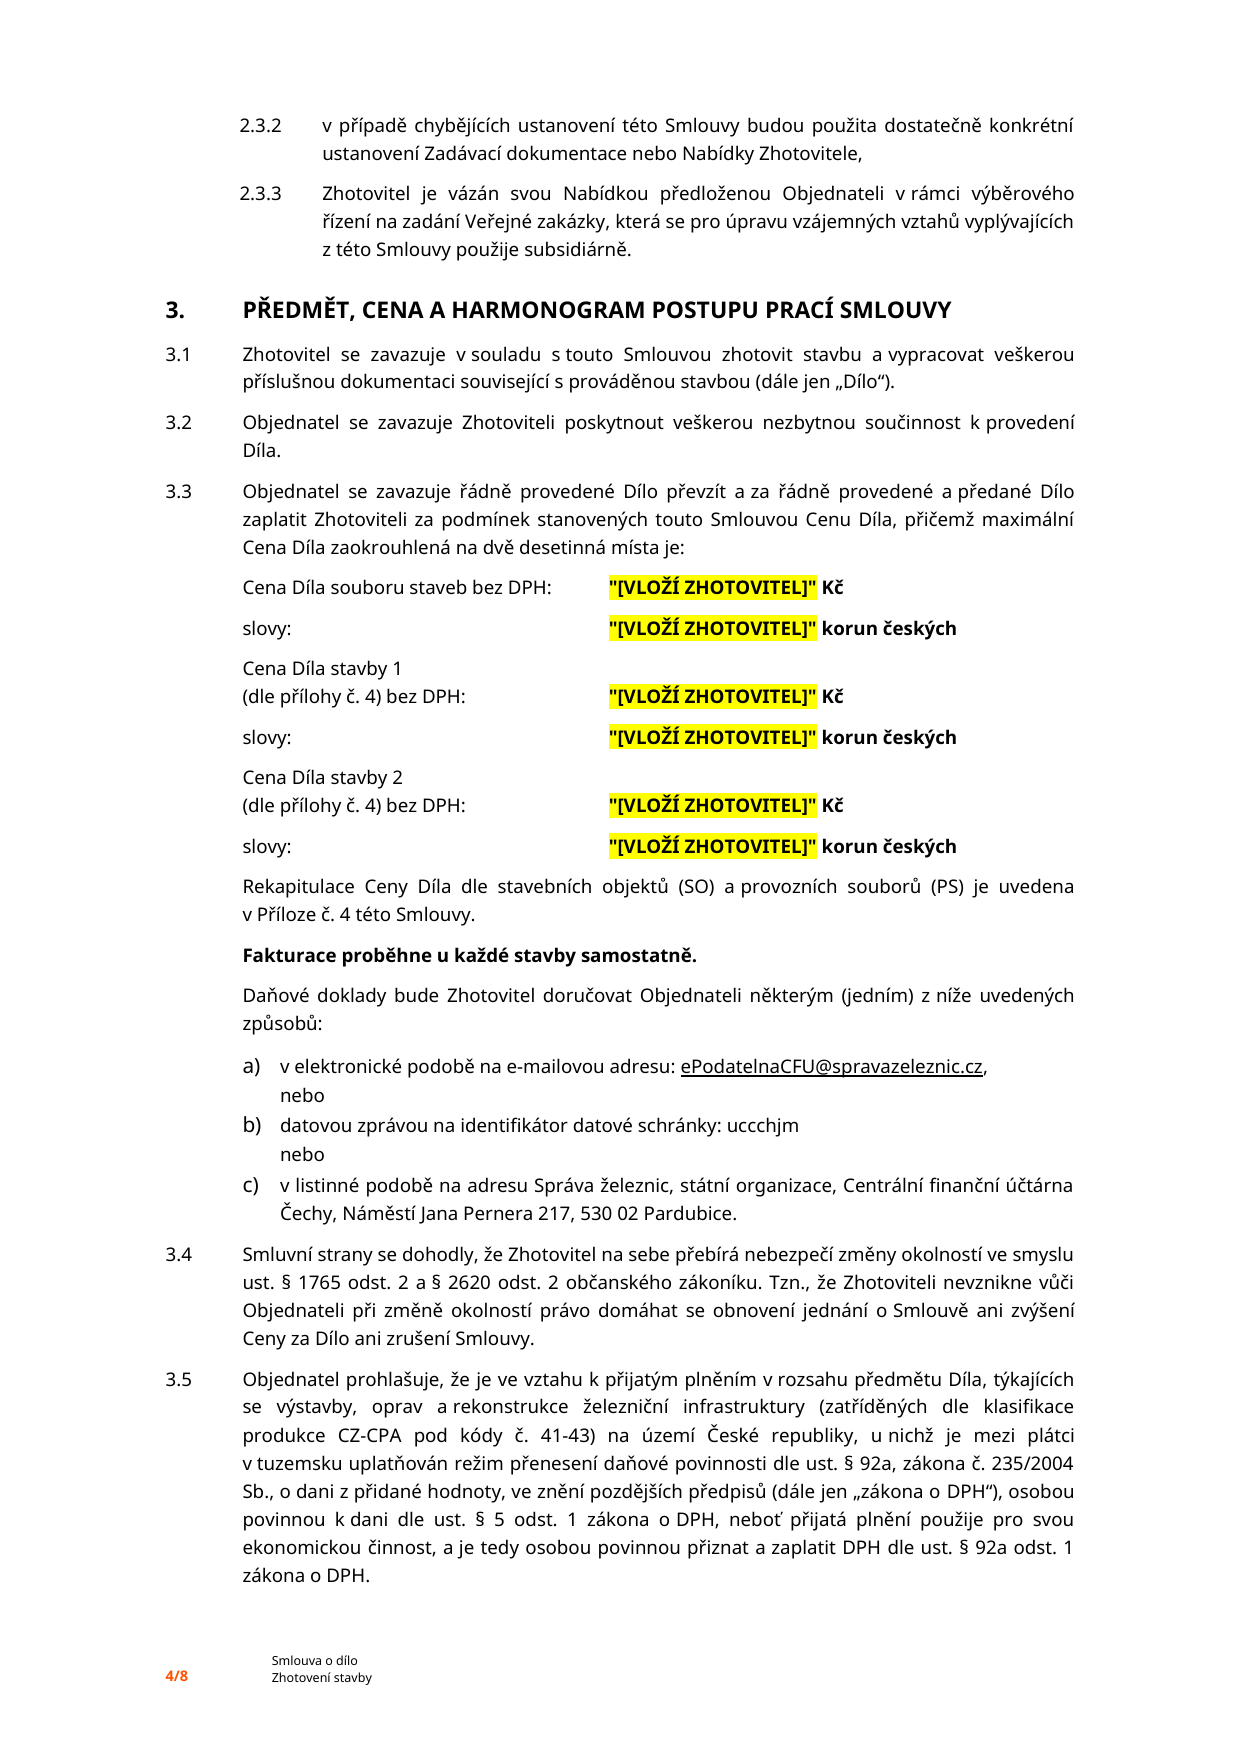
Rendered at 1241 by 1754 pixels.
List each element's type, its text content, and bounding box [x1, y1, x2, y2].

text Zhotovitel se zavazuje v souladu s touto Smlouvou zhotovit stavbu a vypracovat veškerou příslušnou dokumentaci související s prováděnou stavbou (dále jen „Dílo“). [165, 341, 1075, 394]
text (dle přílohy č. 4) bez DPH: "[VLOŽÍ ZHOTOVITEL]" Kč [242, 683, 1075, 709]
text Objednatel se zavazuje řádně provedené Dílo převzít a za řádně provedené a předané Dílo zaplatit Zhotoviteli za podmínek stanovených touto Smlouvou Cenu Díla, přičemž maximální Cena Díla zaokrouhlená na dvě desetinná místa je: [165, 478, 1075, 559]
text (dle přílohy č. 4) bez DPH: "[VLOŽÍ ZHOTOVITEL]" Kč [817, 793, 1075, 818]
text Cena Díla stavby 1 [242, 656, 1075, 681]
text Zhotovitel je vázán svou Nabídkou předloženou Objednateli v rámci výběrového řízení na zadání Veřejné zakázky, která se pro úpravu vzájemných vztahů vyplývajících z této Smlouvy použije subsidiárně. [239, 181, 1075, 262]
list Daňové doklady bude Zhotovitel doručovat Objednateli některým (jedním) z níže uvedených způsobů: [242, 983, 1075, 1036]
text slovy: "[VLOŽÍ ZHOTOVITEL]" korun českých [817, 724, 1075, 749]
text Rekapitulace Ceny Díla dle stavebních objektů (SO) a provozních souborů (PS) je uvedena v Příloze č. 4 této Smlouvy. [242, 874, 1075, 927]
text (dle přílohy č. 4) bez DPH: "[VLOŽÍ ZHOTOVITEL]" Kč [242, 793, 609, 818]
list nebo [280, 1142, 1075, 1167]
text slovy: "[VLOŽÍ ZHOTOVITEL]" korun českých [817, 833, 1075, 859]
text slovy: "[VLOŽÍ ZHOTOVITEL]" korun českých [242, 615, 609, 641]
text Cena Díla stavby 2 [242, 764, 1075, 790]
text Smluvní strany se dohodly, že Zhotovitel na sebe přebírá nebezpečí změny okolností ve smyslu ust. § 1765 odst. 2 a § 2620 odst. 2 občanského zákoníku. Tzn., že Zhotoviteli nevznikne vůči Objednateli při změně okolností právo domáhat se obnovení jednání o Smlouvě ani zvýšení Ceny za Dílo ani zrušení Smlouvy. [165, 1241, 1075, 1351]
text Fakturace proběhne u každé stavby samostatně. [242, 942, 1075, 968]
list v elektronické podobě na e-mailovou adresu: ePodatelnaCFU@spravazeleznic.cz, [242, 1051, 1075, 1080]
text slovy: "[VLOŽÍ ZHOTOVITEL]" korun českých [242, 833, 609, 859]
list nebo [280, 1082, 1075, 1108]
list v listinné podobě na adresu Správa železnic, státní organizace, Centrální finanční účtárna Čechy, Náměstí Jana Pernera 217, 530 02 Pardubice. [242, 1170, 1075, 1226]
text PŘEDMĚT, CENA A HARMONOGRAM POSTUPU PRACÍ SMLOUVY [165, 294, 1075, 325]
text Objednatel prohlašuje, že je ve vztahu k přijatým plněním v rozsahu předmětu Díla, týkajících se výstavby, oprav a rekonstrukce železniční infrastruktury (zatříděných dle klasifikace produkce CZ-CPA pod kódy č. 41-43) na území České republiky, u nichž je mezi plátci v tuzemsku uplatňován režim přenesení daňové povinnosti dle ust. § 92a, zákona č. 235/2004 Sb., o dani z přidané hodnoty, ve znění pozdějších předpisů (dále jen „zákona o DPH“), osobou povinnou k dani dle ust. § 5 odst. 1 zákona o DPH, neboť přijatá plnění použije pro svou ekonomickou činnost, a je tedy osobou povinnou přiznat a zaplatit DPH dle ust. § 92a odst. 1 zákona o DPH. [165, 1366, 1075, 1587]
text Cena Díla souboru staveb bez DPH: "[VLOŽÍ ZHOTOVITEL]" Kč [242, 574, 1075, 600]
list datovou zprávou na identifikátor datové schránky: uccchjm [242, 1111, 1075, 1139]
text Objednatel se zavazuje Zhotoviteli poskytnout veškerou nezbytnou součinnost k provedení Díla. [165, 409, 1075, 463]
text v případě chybějících ustanovení této Smlouvy budou použita dostatečně konkrétní ustanovení Zadávací dokumentace nebo Nabídky Zhotovitele, [239, 112, 1075, 166]
text slovy: "[VLOŽÍ ZHOTOVITEL]" korun českých [242, 724, 609, 749]
text slovy: "[VLOŽÍ ZHOTOVITEL]" korun českých [817, 615, 1075, 641]
